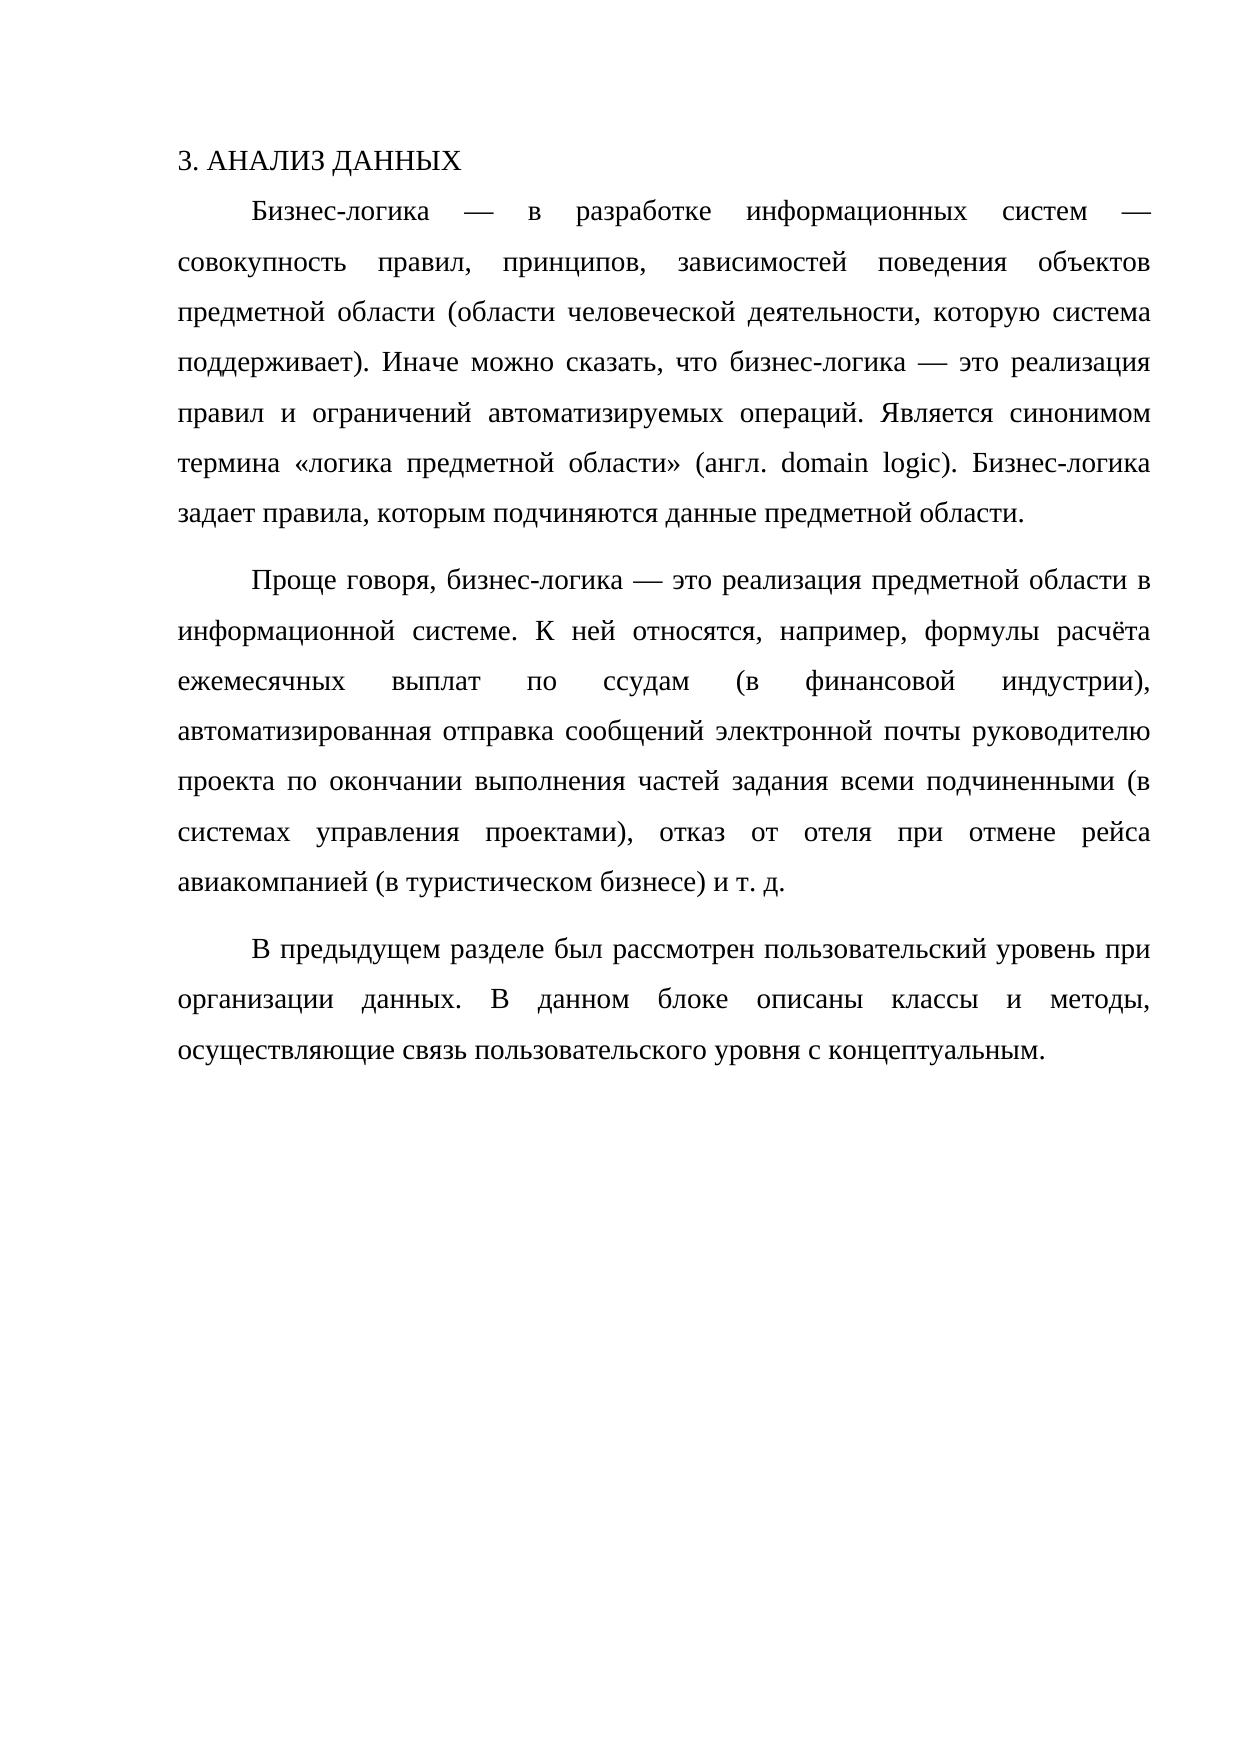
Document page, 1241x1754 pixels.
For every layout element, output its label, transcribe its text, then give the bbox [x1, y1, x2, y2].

text Бизнес-логика — в разработке информационных систем — совокупность правил, принципов, зависимостей поведения объектов предметной области (области человеческой деятельности, которую система поддерживает). Иначе можно сказать, что бизнес-логика — это реализация правил и ограничений автоматизируемых операций. Является синонимом термина «логика предметной области» (англ. domain logic). Бизнес-логика задает правила, которым подчиняются данные предметной области. [177, 193, 1152, 529]
text Проще говоря, бизнес-логика — это реализация предметной области в информационной системе. К ней относятся, например, формулы расчёта ежемесячных выплат по ссудам (в финансовой индустрии), автоматизированная отправка сообщений электронной почты руководителю проекта по окончании выполнения частей задания всеми подчиненными (в системах управления проектами), отказ от отеля при отмене рейса авиакомпанией (в туристическом бизнесе) и т. д. [177, 562, 1152, 898]
text В предыдущем разделе был рассмотрен пользовательский уровень при организации данных. В данном блоке описаны классы и методы, осуществляющие связь пользовательского уровня с концептуальным. [177, 931, 1152, 1065]
subtitle 3. АНАЛИЗ ДАННЫХ [177, 143, 1152, 177]
